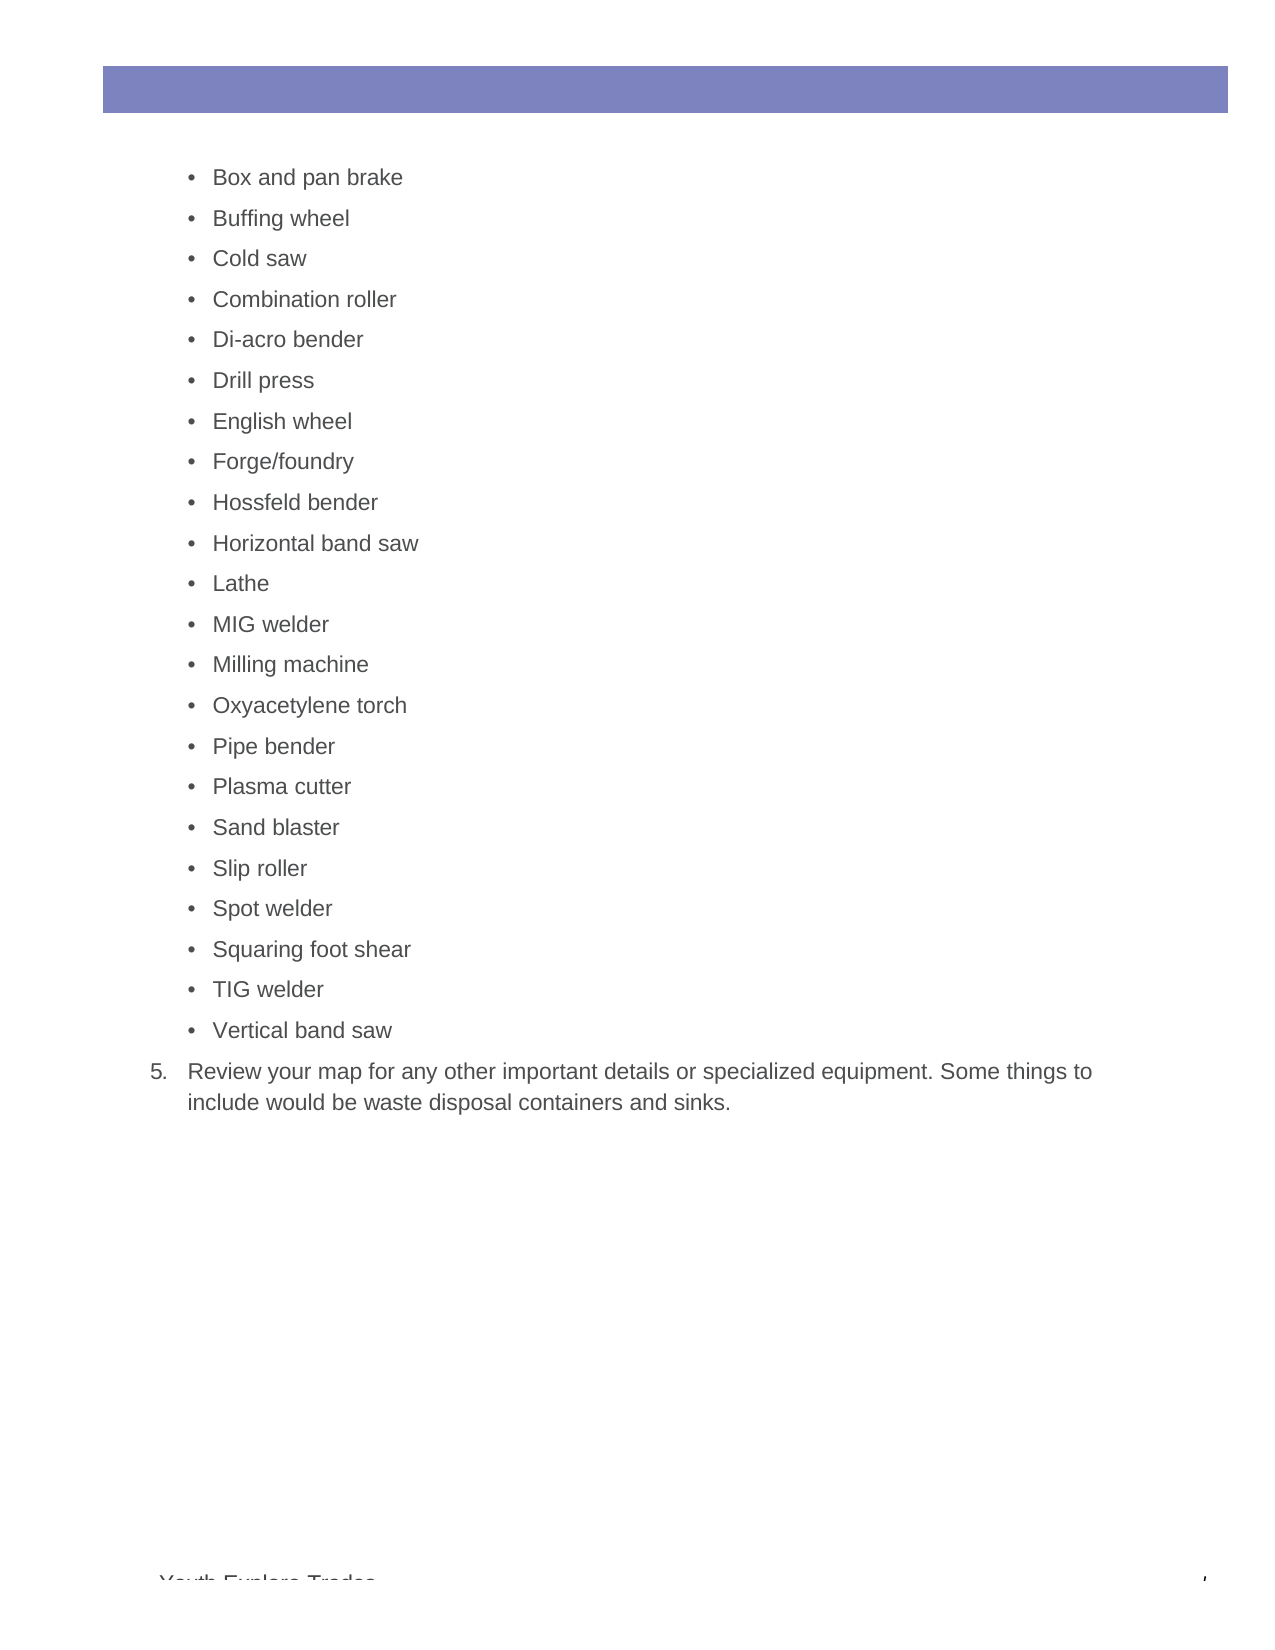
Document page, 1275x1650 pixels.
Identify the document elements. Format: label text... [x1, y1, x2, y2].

list Oxyacetylene torch [187, 692, 1239, 718]
list English wheel [187, 408, 1239, 434]
list Squaring foot shear [187, 936, 1239, 962]
list Plasma cutter [187, 773, 1239, 799]
list Combination roller [187, 286, 1239, 312]
list Box and pan brake [187, 164, 1239, 190]
list Spot welder [187, 895, 1239, 921]
list Slip roller [187, 854, 1239, 881]
list Pipe bender [187, 733, 1239, 759]
list Buffing wheel [187, 204, 1239, 231]
list Forge/foundry [187, 448, 1239, 474]
list TIG welder [187, 976, 1239, 1003]
list MIG welder [187, 611, 1239, 637]
list Hossfeld bender [187, 489, 1239, 515]
list Horizontal band saw [187, 529, 1239, 556]
list Review your map for any other important details or specialized equipment. Some things to include would be waste disposal containers and sinks. [150, 1058, 1094, 1115]
list Drill press [187, 367, 1239, 393]
list Cold saw [187, 245, 1239, 271]
list Milling machine [187, 651, 1239, 678]
list Di-acro bender [187, 326, 1239, 353]
list Vertical band saw [187, 1017, 1239, 1043]
list Lathe [187, 570, 1239, 596]
list Sand blaster [187, 814, 1239, 840]
